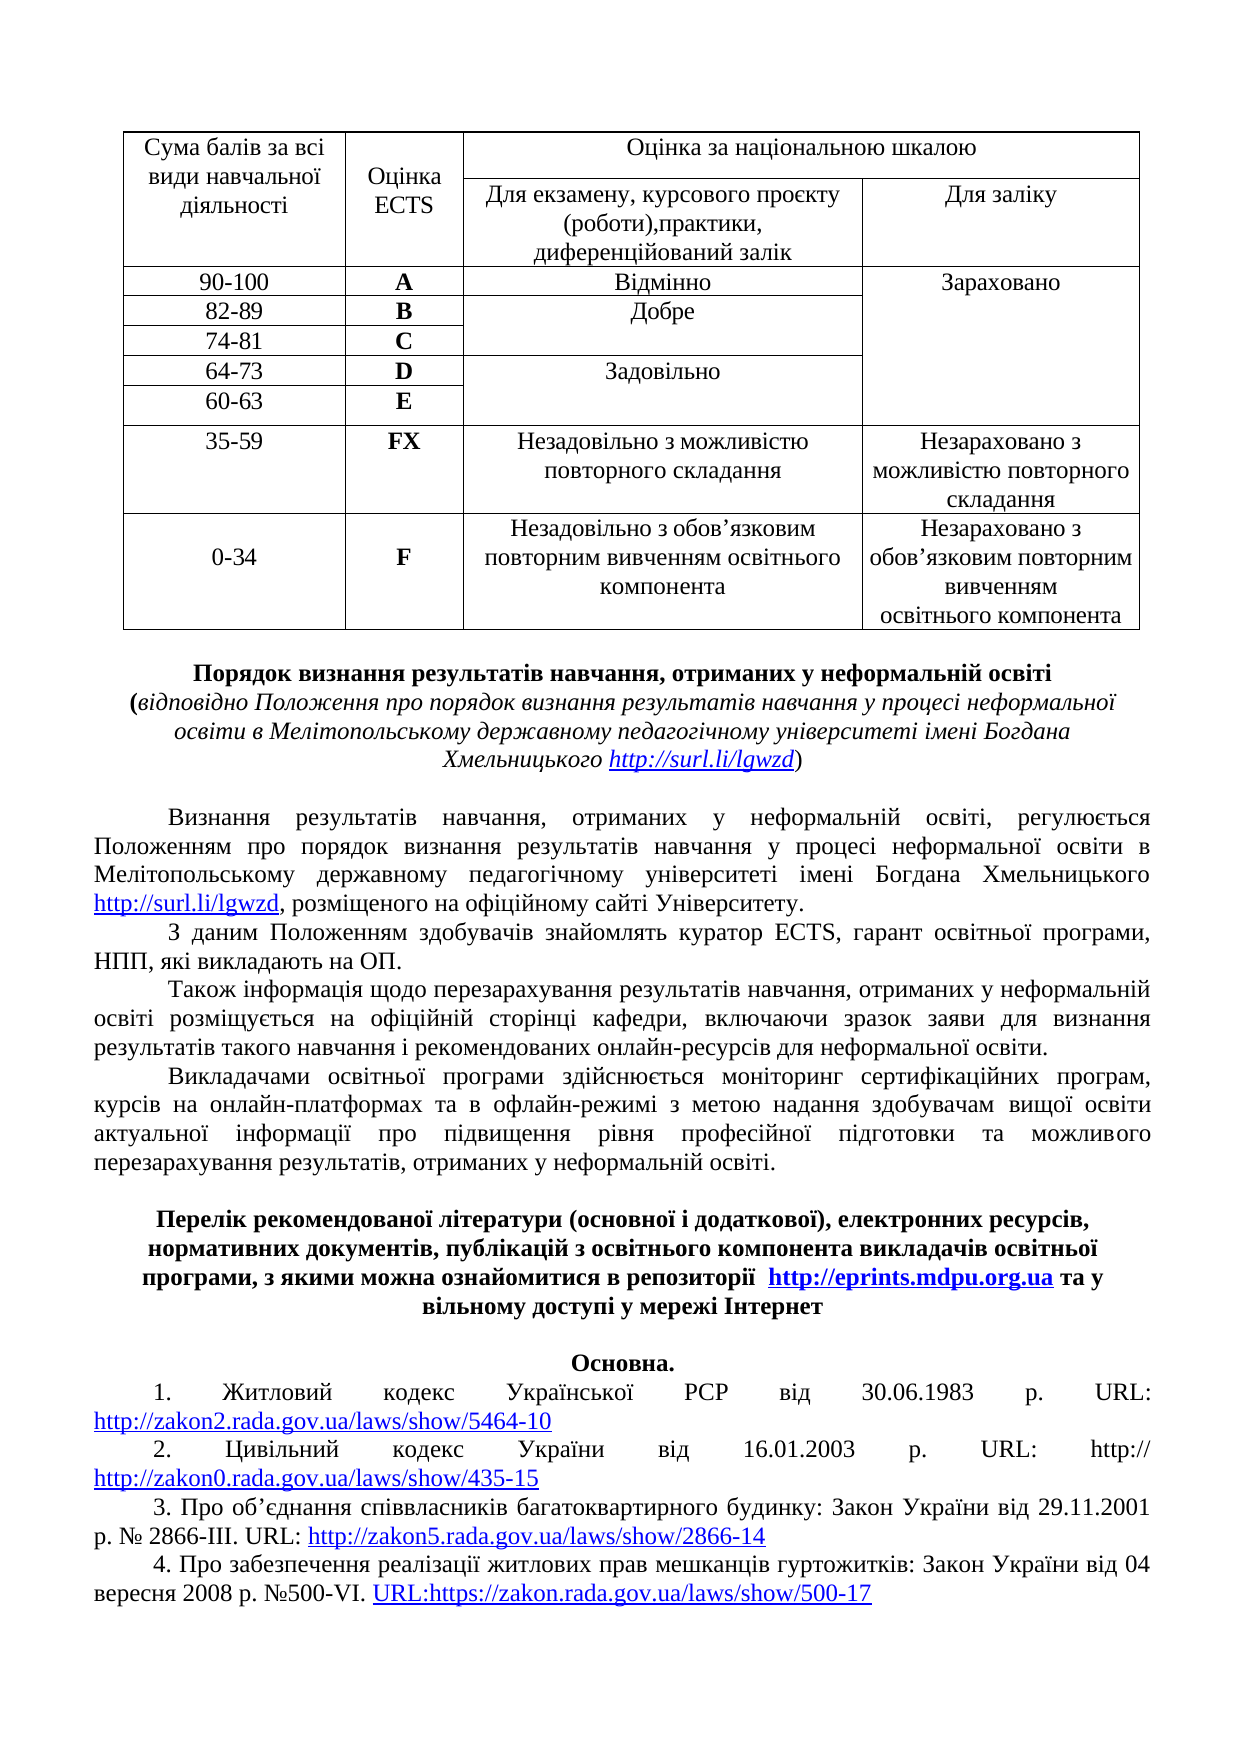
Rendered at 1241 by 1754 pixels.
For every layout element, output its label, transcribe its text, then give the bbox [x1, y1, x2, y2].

list Порядок визнання результатів навчання, отриманих у неформальній освіті [94, 658, 1151, 687]
text Визнання результатів навчання, отриманих у неформальній освіті, регулюється Положенням про порядок визнання результатів навчання у процесі неформальної освіти в Мелітопольському державному педагогічному університеті імені Богдана Хмельницького http://surl.li/lgwzd, розміщеного на офіційному сайті Університету. [94, 802, 1151, 917]
table_cell 82-89 [124, 296, 345, 325]
table_cell Відмінно [464, 267, 862, 295]
table_cell Задовільно [464, 356, 862, 425]
table_cell Незараховано з обов’язковим повторним вивченням освітнього компонента [863, 514, 1139, 628]
text Основна. [94, 1348, 1151, 1377]
text 1. Житловий кодекс Української РСР від 30.06.1983 p. URL: http://zakon2.rada.gov.ua/laws/show/5464-10 [94, 1377, 1151, 1434]
table_cell А [346, 267, 463, 295]
list (відповідно Положення про порядок визнання результатів навчання у процесі неформальної освіти в Мелітопольському державному педагогічному університеті імені Богдана Хмельницького http://surl.li/lgwzd) [94, 687, 1151, 773]
table_cell F [346, 514, 463, 628]
text З даним Положенням здобувачів знайомлять куратор ECTS, гарант освітньої програми, НПП, які викладають на ОП. [94, 917, 1151, 974]
table_header Оцінка за національною шкалою [464, 133, 1139, 178]
table_cell 74-81 [124, 326, 345, 355]
table_cell Зараховано [863, 267, 1139, 425]
table_cell Добре [464, 296, 862, 355]
table_cell Для заліку [863, 179, 1139, 266]
table_cell Незараховано з можливістю повторного складання [863, 426, 1139, 512]
table_cell С [346, 326, 463, 355]
table_header Сума балів за всі види навчальної діяльності [124, 133, 345, 266]
table_cell Е [346, 386, 463, 425]
table_cell В [346, 296, 463, 325]
table_cell 64-73 [124, 356, 345, 385]
table_cell 0-34 [124, 514, 345, 628]
table_cell Незадовільно з обов’язковим повторним вивченням освітнього компонента [464, 514, 862, 628]
table_cell Для екзамену, курсового проєкту (роботи),практики, диференційований залік [464, 179, 862, 266]
text 4. Про забезпечення реалізації житлових прав мешканців гуртожитків: Закон України від 04 вересня 2008 р. №500-VI. URL:https://zakon.rada.gov.ua/laws/show/500-17 [94, 1549, 1151, 1607]
table_header Оцінка ECTS [346, 133, 463, 266]
table_cell FX [346, 426, 463, 512]
text 3. Про об’єднання співвласників багатоквартирного будинку: Закон України від 29.11.2001 р. № 2866-III. URL: http://zakon5.rada.gov.ua/laws/show/2866-14 [94, 1492, 1151, 1549]
table_cell Незадовільно з можливістю повторного складання [464, 426, 862, 512]
table_cell 90-100 [124, 267, 345, 295]
text Перелік рекомендованої літератури (основної і додаткової), електронних ресурсів, нормативних документів, публікацій з освітнього компонента викладачів освітньої програми, з якими можна ознайомитися в репозиторії http://eprints.mdpu.org.ua та у вільному доступі у мережі Інтернет [94, 1204, 1151, 1319]
text Також інформація щодо перезарахування результатів навчання, отриманих у неформальній освіті розміщується на офіційній сторінці кафедри, включаючи зразок заяви для визнання результатів такого навчання і рекомендованих онлайн-ресурсів для неформальної освіти. [94, 974, 1151, 1061]
text 2. Цивільний кодекс України від 16.01.2003 р. URL: http:// http://zakon0.rada.gov.ua/laws/show/435-15 [94, 1434, 1151, 1492]
text Викладачами освітньої програми здійснюється моніторинг сертифікаційних програм, курсів на онлайн-платформах та в офлайн-режимі з метою надання здобувачам вищої освіти актуальної інформації про підвищення рівня професійної підготовки та можливого перезарахування результатів, отриманих у неформальній освіті. [94, 1061, 1151, 1176]
table_cell 35-59 [124, 426, 345, 512]
table_cell 60-63 [124, 386, 345, 425]
table_cell D [346, 356, 463, 385]
